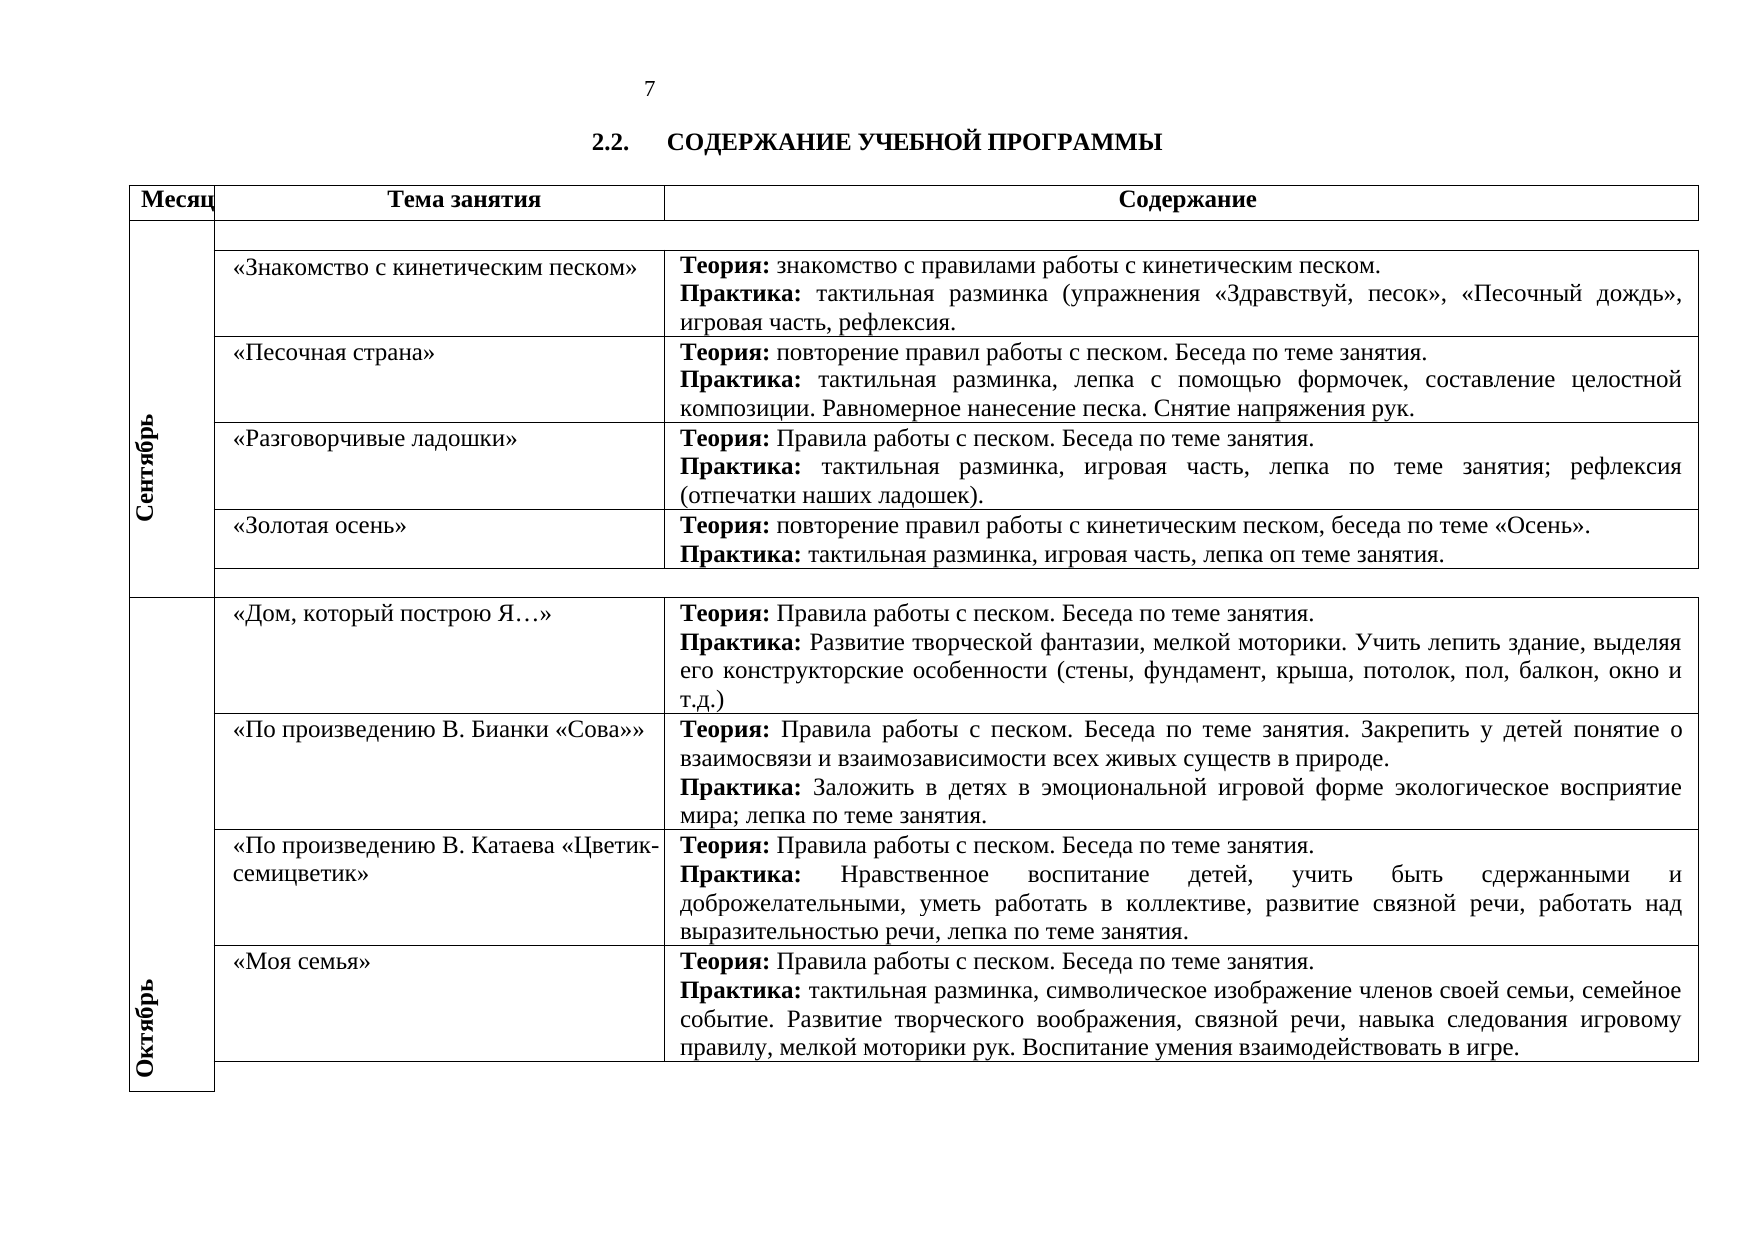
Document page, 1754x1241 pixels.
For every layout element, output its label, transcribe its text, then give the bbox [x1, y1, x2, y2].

table_header Содержание [665, 186, 1698, 220]
table_cell Теория: повторение правил работы с песком. Беседа по теме занятия. Практика: тактильная разминка, лепка с помощью формочек, составление целостной композиции. Равномерное нанесение песка. Снятие напряжения рук. [665, 337, 1698, 422]
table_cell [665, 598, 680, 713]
table_cell Теория: Правила работы с песком. Беседа по теме занятия. Практика: тактильная разминка, игровая часть, лепка по теме занятия; рефлексия (отпечатки наших ладошек). [665, 423, 1698, 509]
table_cell «Дом, который построю Я…» [215, 598, 664, 713]
table_cell Октябрь [130, 598, 214, 1091]
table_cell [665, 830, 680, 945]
list СОДЕРЖАНИЕ УЧЕБНОЙ ПРОГРАММЫ [118, 127, 1636, 156]
table_cell «Песочная страна» [215, 337, 664, 422]
table_cell Теория: Правила работы с песком. Беседа по теме занятия. Закрепить у детей понятие о взаимосвязи и взаимозависимости всех живых существ в природе. Практика: Заложить в детях в эмоциональной игровой форме экологическое восприятие мира; лепка по теме занятия. [987, 714, 1698, 829]
table_cell Теория: повторение правил работы с кинетическим песком, беседа по теме «Осень». Практика: тактильная разминка, игровая часть, лепка оп теме занятия. [665, 510, 1698, 567]
table_cell «Знакомство с кинетическим песком» [215, 251, 664, 336]
table_cell Теория: Правила работы с песком. Беседа по теме занятия. Практика: Нравственное воспитание детей, учить быть сдержанными и доброжелательными, уметь работать в коллективе, развитие связной речи, работать над выразительностью речи, лепка по теме занятия. [770, 830, 1698, 945]
table_cell «По произведению В. Бианки «Сова»» [215, 714, 664, 829]
table_cell «Разговорчивые ладошки» [215, 423, 664, 509]
table_cell Теория: Правила работы с песком. Беседа по теме занятия. Закрепить у детей понятие о взаимосвязи и взаимозависимости всех живых существ в природе. Практика: Заложить в детях в эмоциональной игровой форме экологическое восприятие мира; лепка по теме занятия. [770, 714, 1350, 743]
table_header Тема занятия [215, 186, 664, 220]
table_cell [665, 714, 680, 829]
table_cell Теория: Правила работы с песком. Беседа по теме занятия. Практика: тактильная разминка, символическое изображение членов своей семьи, семейное событие. Развитие творческого воображения, связной речи, навыка следования игровому правилу, мелкой моторики рук. Воспитание умения взаимодействовать в игре. [665, 946, 1698, 1061]
table_cell Сентябрь [130, 221, 214, 597]
table_cell «Золотая осень» [215, 510, 664, 567]
table_header Месяц [130, 186, 214, 220]
table_cell «По произведению В. Катаева «Цветик-семицветик» [215, 830, 664, 945]
table_cell «Моя семья» [215, 946, 664, 1061]
table_cell Теория: Правила работы с песком. Беседа по теме занятия. Практика: Развитие творческой фантазии, мелкой моторики. Учить лепить здание, выделяя его конструкторские особенности (стены, фундамент, крыша, потолок, пол, балкон, окно и т.д.) [724, 598, 1698, 713]
table_cell Теория: знакомство с правилами работы с кинетическим песком. Практика: тактильная разминка (упражнения «Здравствуй, песок», «Песочный дождь», игровая часть, рефлексия. [665, 251, 1698, 336]
